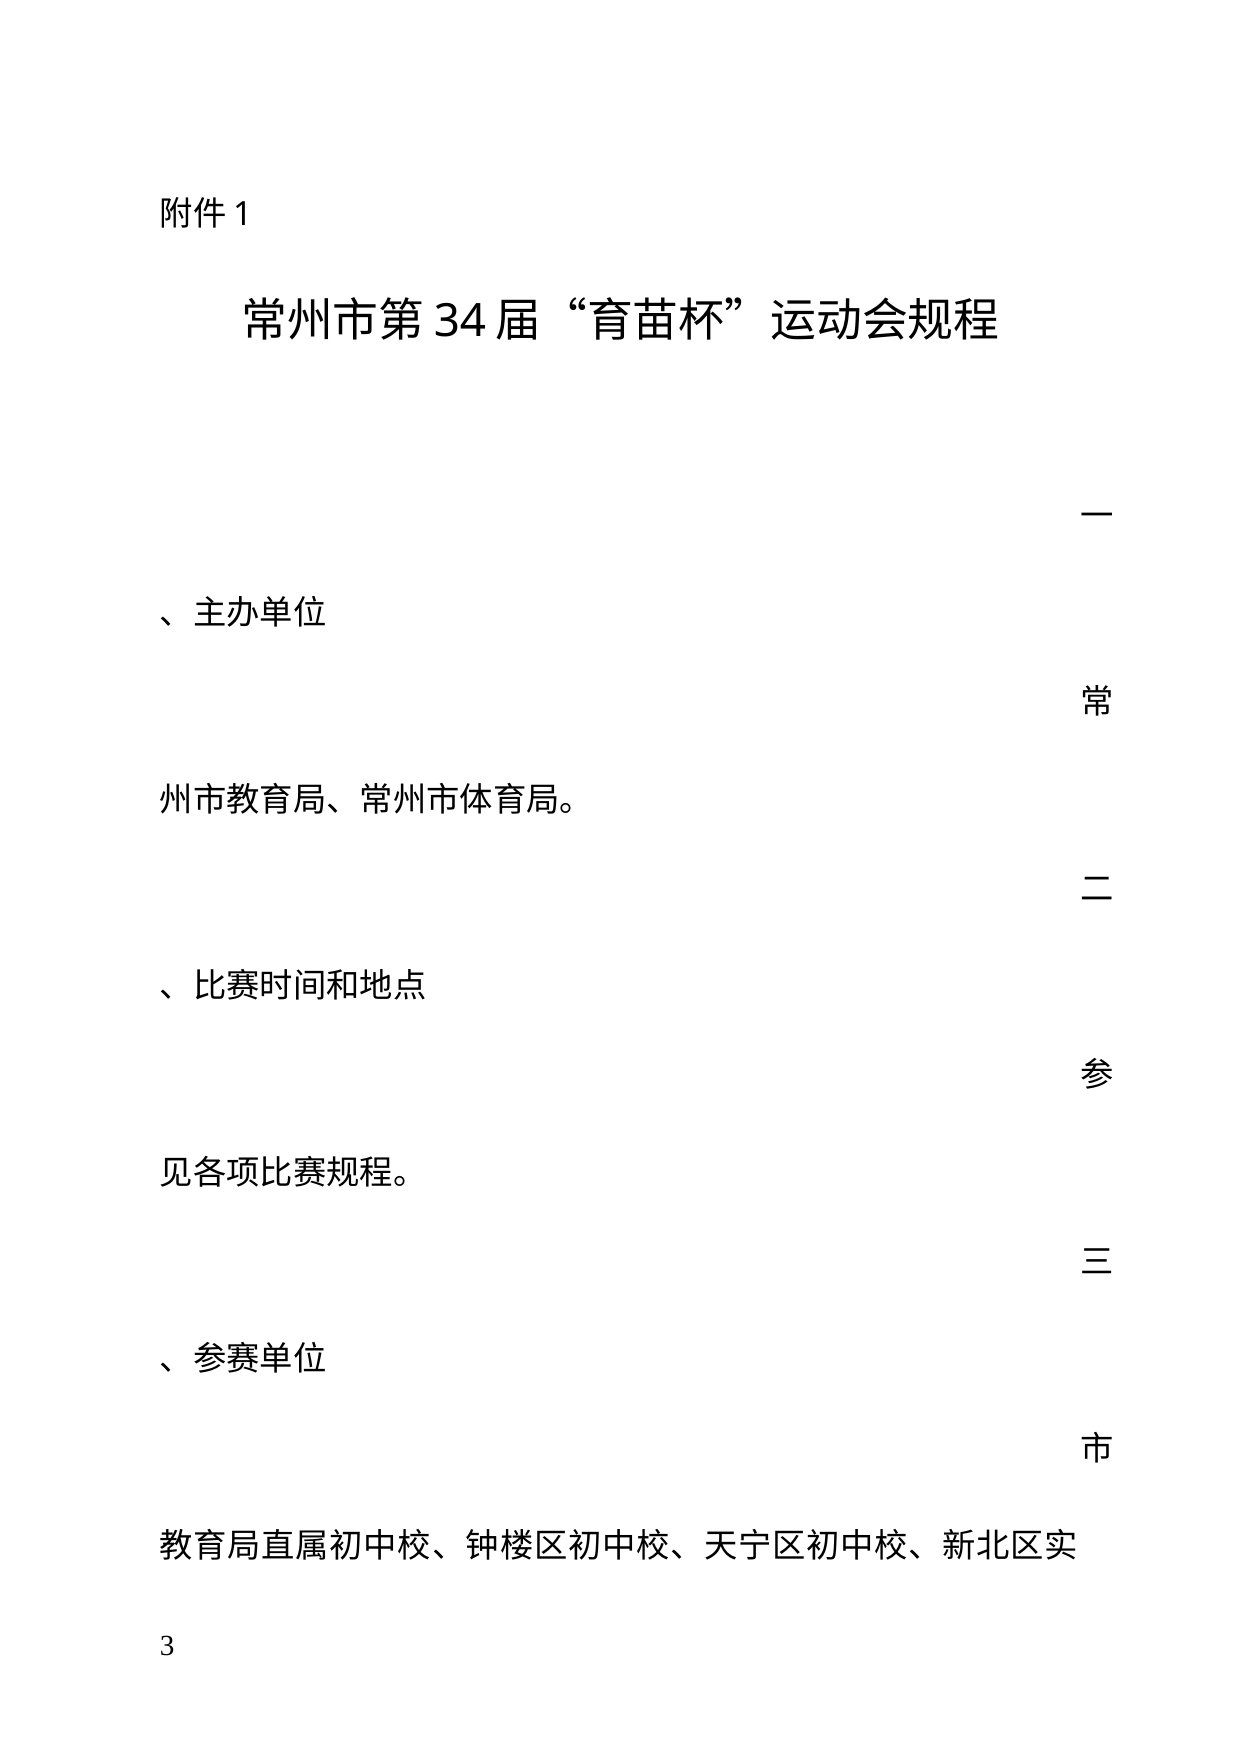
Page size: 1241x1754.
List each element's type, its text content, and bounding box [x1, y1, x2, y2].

text 常州市第34届“育苗杯”运动会规程 [159, 267, 1081, 365]
text 参见各项比赛规程。 [159, 1040, 1081, 1202]
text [159, 1413, 1081, 1575]
text 一、主办单位 [159, 480, 1081, 643]
text 二、比赛时间和地点 [159, 853, 1081, 1016]
text 附件1 [159, 178, 1081, 243]
text 常州市教育局、常州市体育局。 [159, 667, 1081, 829]
text 三、参赛单位 [159, 1226, 1081, 1389]
